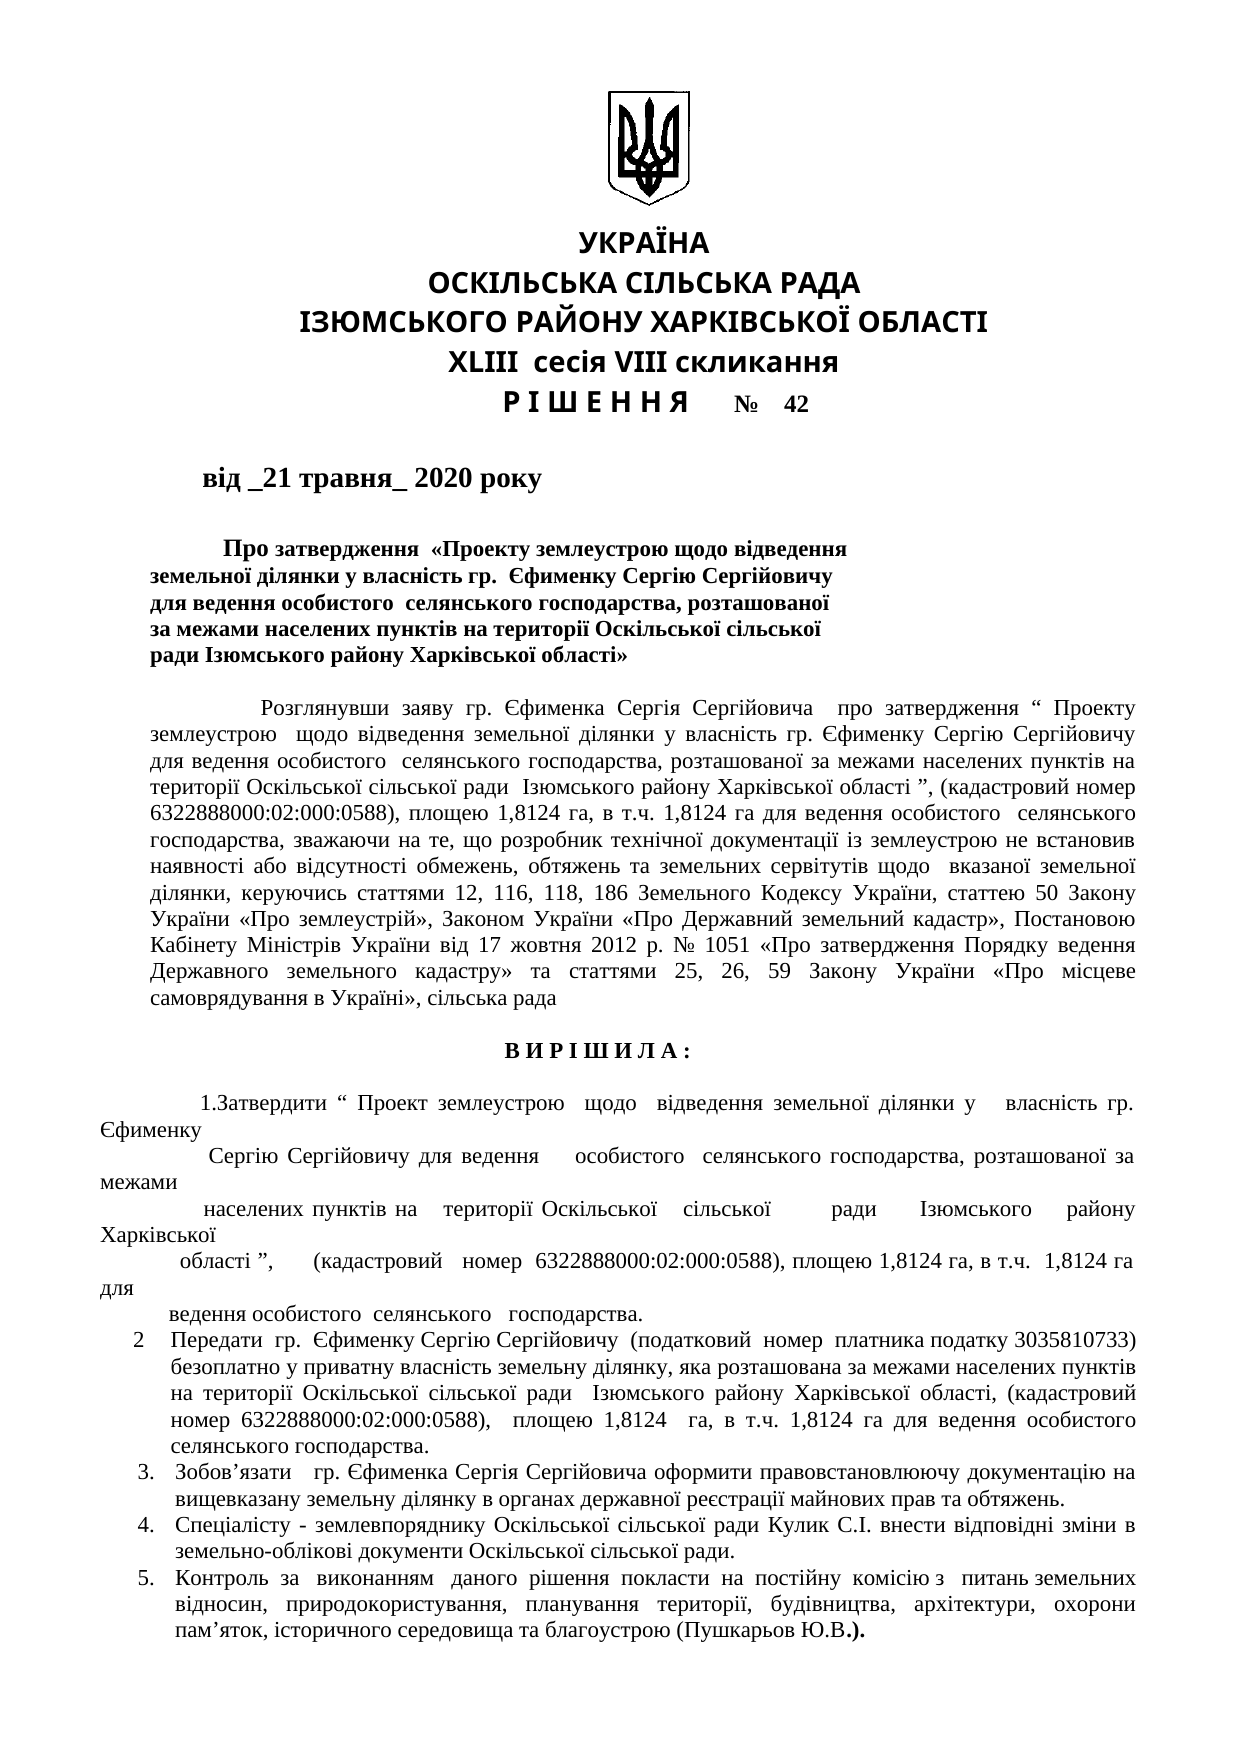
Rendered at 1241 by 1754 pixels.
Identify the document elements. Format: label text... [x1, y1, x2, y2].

text області ”, (кадастровий номер 6322888000:02:000:0588), площею 1,8124 га, в т.ч. 1,8124 га для [100, 1247, 1137, 1300]
list Контроль за виконанням даного рішення покласти на постійну комісію з питань земельних відносин, природокористування, планування території, будівництва, архітектури, охорони пам’яток, історичного середовища та благоустрою (Пушкарьов Ю.В.). [137, 1564, 1137, 1643]
text ІЗЮМСЬКОГО РАЙОНУ ХАРКІВСЬКОЇ ОБЛАСТІ [150, 302, 1137, 341]
table_header [111, 89, 1130, 222]
text для ведення особистого селянського господарства, розташованої [150, 589, 1137, 615]
text земельної ділянки у власність гр. Єфименку Сергію Сергійовичу [150, 562, 1137, 589]
list Передати гр. Єфименку Сергію Сергійовичу (податковий номер платника податку 3035810733) безоплатно у приватну власність земельну ділянку, яка розташована за межами населених пунктів на території Оскільської сільської ради Ізюмського району Харківської області, (кадастровий номер 6322888000:02:000:0588), площею 1,8124 га, в т.ч. 1,8124 га для ведення особистого селянського господарства. [133, 1327, 1137, 1458]
text В И Р І Ш И Л А : [150, 1037, 1137, 1063]
text Розглянувши заяву гр. Єфименка Сергія Сергійовича про затвердження “ Проекту землеустрою щодо відведення земельної ділянки у власність гр. Єфименку Сергію Сергійовичу для ведення особистого селянського господарства, розташованої за межами населених пунктів на території Оскільської сільської ради Ізюмського району Харківської області ”, (кадастровий номер 6322888000:02:000:0588), площею 1,8124 га, в т.ч. 1,8124 га для ведення особистого селянського господарства, зважаючи на те, що розробник технічної документації із землеустрою не встановив наявності або відсутності обмежень, обтяжень та земельних сервітутів щодо вказаної земельної ділянки, керуючись статтями 12, 116, 118, 186 Земельного Кодексу України, статтею 50 Закону України «Про землеустрій», Законом України «Про Державний земельний кадастр», Постановою Кабінету Міністрів України від 17 жовтня 2012 р. № 1051 «Про затвердження Порядку ведення Державного земельного кадастру» та статтями 25, 26, 59 Закону України «Про місцеве самоврядування в Україні», сільська рада [150, 694, 1137, 1010]
text за межами населених пунктів на території Оскільської сільської [150, 615, 1137, 641]
text ХLІІІ сесія VІІІ скликання [150, 341, 1137, 381]
list Спеціалісту - землевпоряднику Оскільської сільської ради Кулик С.І. внести відповідні зміни в земельно-облікові документи Оскільської сільської ради. [137, 1511, 1137, 1564]
list Зобов’язати гр. Єфименка Сергія Сергійовича оформити правовстановлюючу документацію на вищевказану земельну ділянку в органах державної реєстрації майнових прав та обтяжень. [137, 1458, 1137, 1511]
text від _21 травня_ 2020 року [100, 460, 1137, 494]
text 1.Затвердити “ Проект землеустрою щодо відведення земельної ділянки у власність гр. Єфименку [100, 1089, 1137, 1142]
text ОСКІЛЬСЬКА СІЛЬСЬКА РАДА [150, 262, 1137, 302]
text Сергію Сергійовичу для ведення особистого селянського господарства, розташованої за межами [100, 1142, 1137, 1195]
text Р І Ш Е Н Н Я № 42 [100, 381, 1137, 421]
text УКРАЇНА [150, 222, 1137, 262]
text ради Ізюмського району Харківської області» [150, 641, 1137, 668]
text ведення особистого селянського господарства. [100, 1300, 1137, 1327]
text населених пунктів на території Оскільської сільської ради Ізюмського району Харківської [100, 1195, 1137, 1247]
text Про затвердження «Проекту землеустрою щодо відведення [150, 533, 1137, 562]
